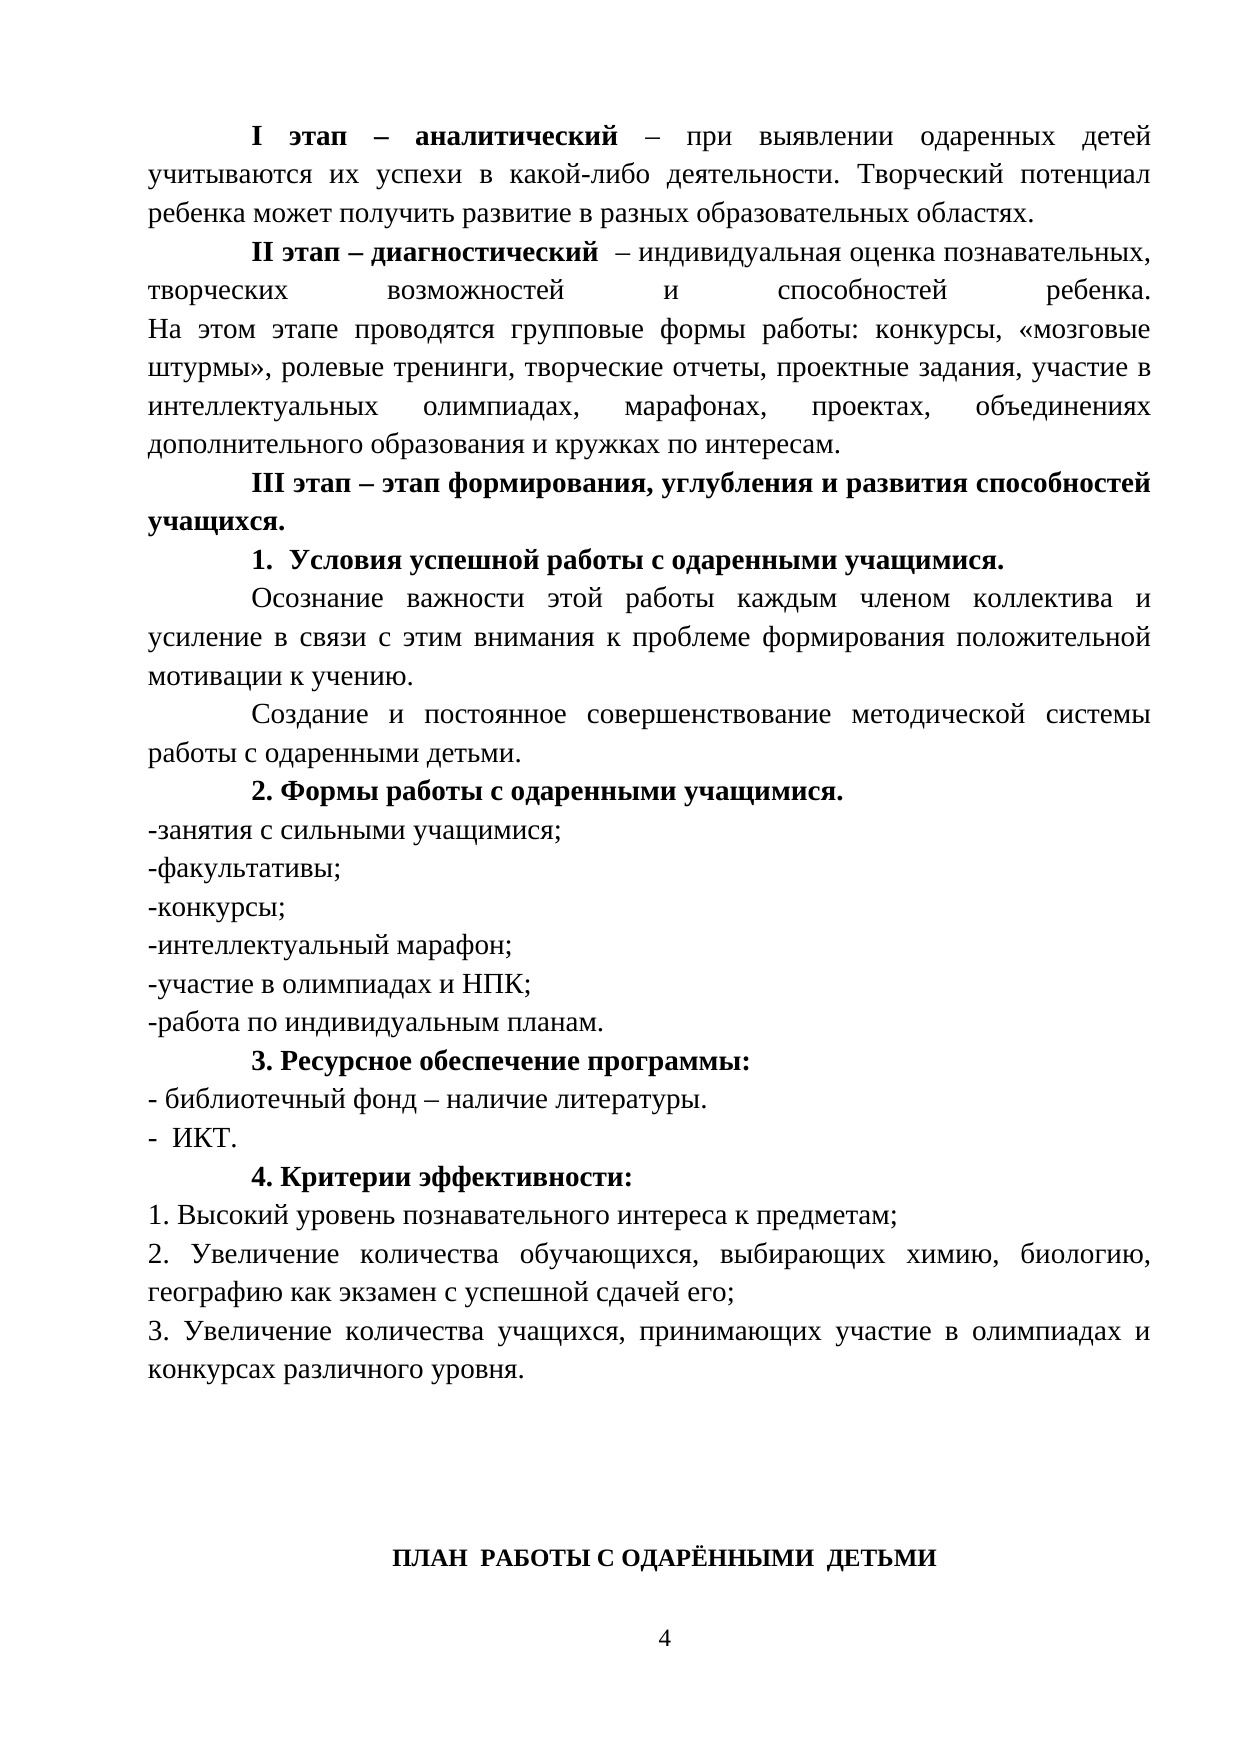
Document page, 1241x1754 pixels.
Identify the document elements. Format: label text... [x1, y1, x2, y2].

text 1. Высокий уровень познавательного интереса к предметам; [148, 1197, 1152, 1231]
text - ИКТ. [148, 1120, 1152, 1154]
text 4. Критерии эффективности: [148, 1159, 1152, 1192]
text Создание и постоянное совершенствование методической системы работы с одаренными детьми. [148, 696, 1152, 768]
text Осознание важности этой работы каждым членом коллектива и усиление в связи с этим внимания к проблеме формирования положительной мотивации к учению. [118, 581, 1152, 691]
text 2. Формы работы с одаренными учащимися. [177, 773, 1152, 807]
list Условия успешной работы с одаренными учащимися. [251, 542, 1152, 576]
text -участие в олимпиадах и НПК; [148, 966, 1152, 999]
text -занятия с сильными учащимися; [148, 812, 1152, 845]
text I этап – аналитический – при выявлении одаренных детей учитываются их успехи в какой-либо деятельности. Творческий потенциал ребенка может получить развитие в разных образовательных областях. [148, 118, 1152, 229]
text -работа по индивидуальным планам. [148, 1004, 1152, 1038]
text 2. Увеличение количества обучающихся, выбирающих химию, биологию, географию как экзамен с успешной сдачей его; [148, 1236, 1152, 1308]
text III этап – этап формирования, углубления и развития способностей учащихся. [148, 465, 1152, 537]
text -факультативы; [148, 850, 1152, 884]
text -интеллектуальный марафон; [148, 927, 1152, 961]
text - библиотечный фонд – наличие литературы. [148, 1082, 1152, 1115]
text ПЛАН РАБОТЫ С ОДАРЁННЫМИ ДЕТЬМИ [177, 1543, 1152, 1604]
text II этап – диагностический – индивидуальная оценка познавательных, творческих возможностей и способностей ребенка. На этом этапе проводятся групповые формы работы: конкурсы, «мозговые штурмы», ролевые тренинги, творческие отчеты, проектные задания, участие в интеллектуальных олимпиадах, марафонах, проектах, объединениях дополнительного образования и кружках по интересам. [148, 234, 1152, 460]
text -конкурсы; [148, 889, 1152, 922]
text 3. Увеличение количества учащихся, принимающих участие в олимпиадах и конкурсах различного уровня. [148, 1313, 1152, 1385]
text 3. Ресурсное обеспечение программы: [148, 1043, 1152, 1077]
